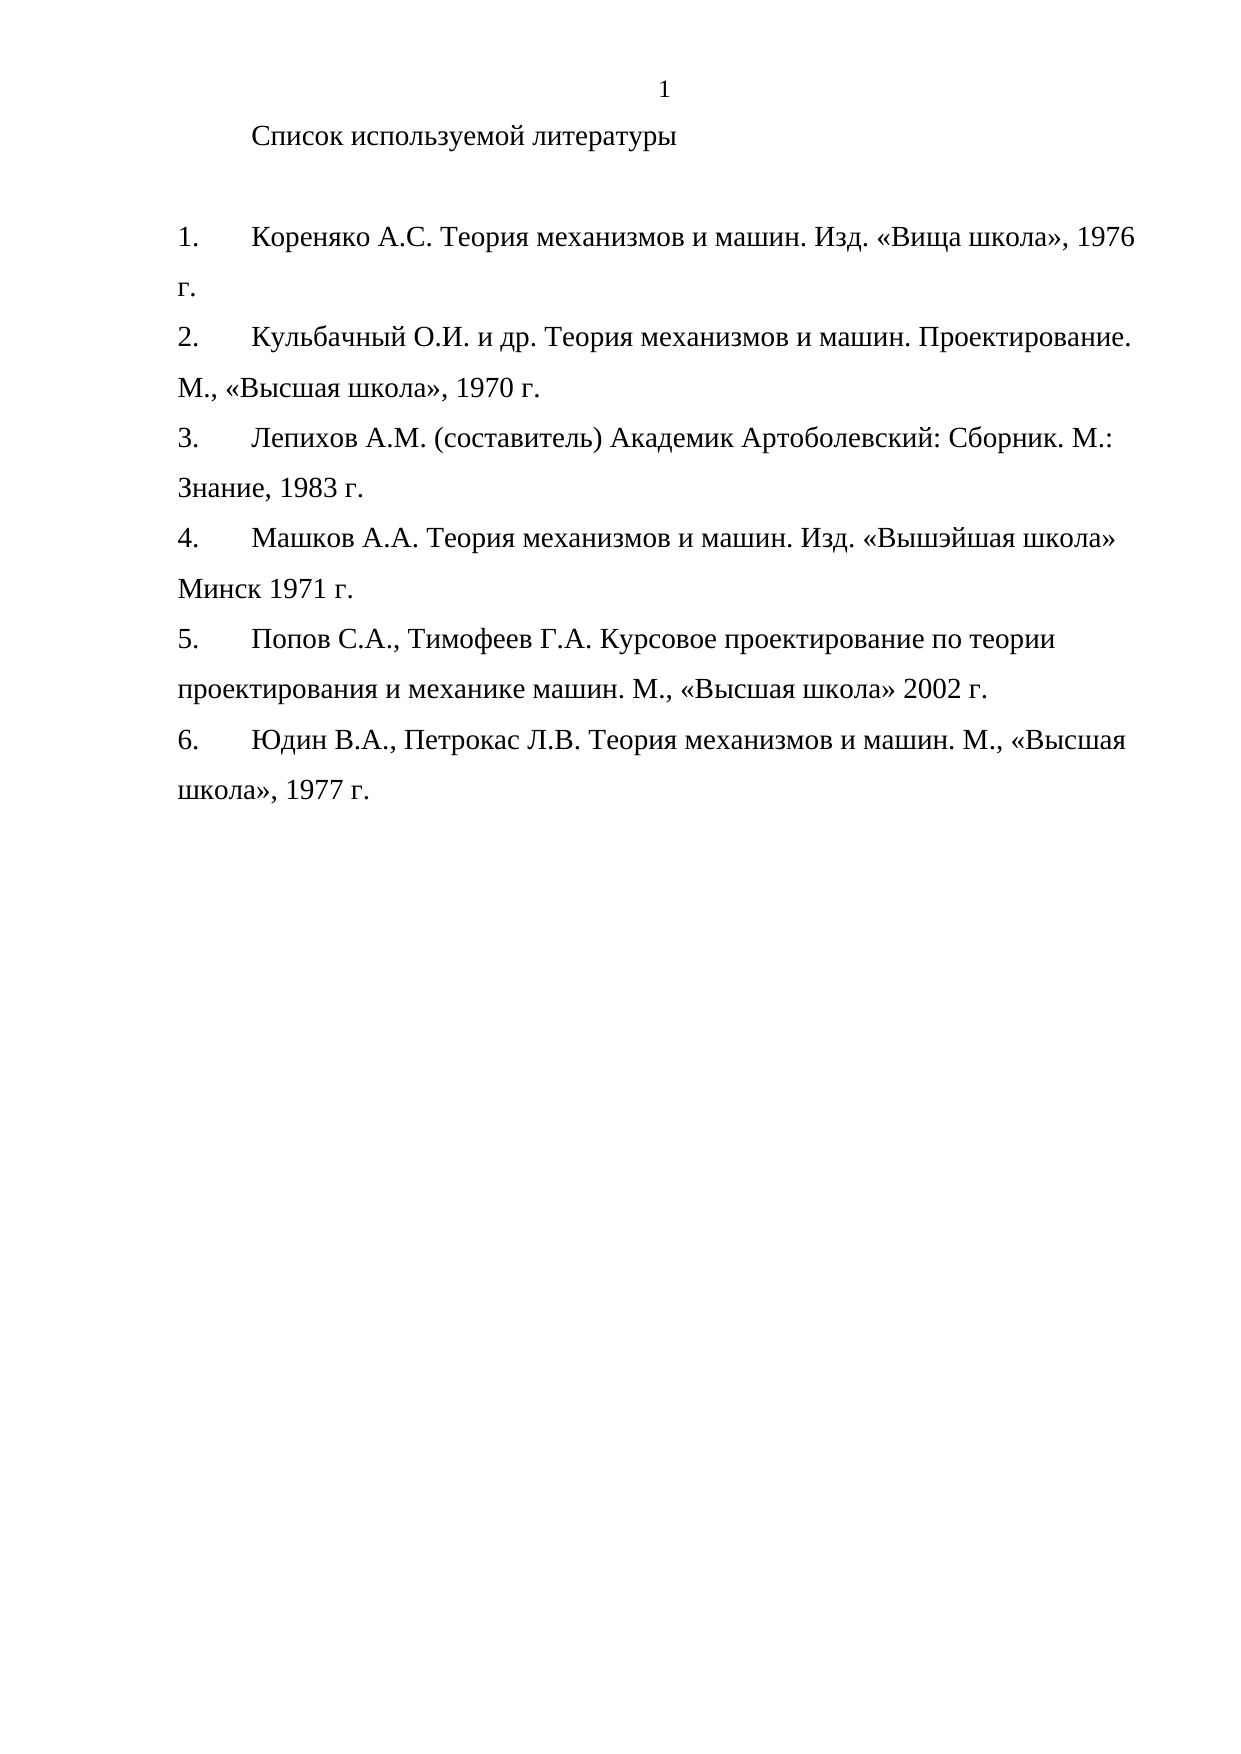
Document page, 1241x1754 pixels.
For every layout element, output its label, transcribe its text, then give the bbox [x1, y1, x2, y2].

list Кореняко А.С. Теория механизмов и машин. Изд. «Вища школа», 1976 г. [177, 219, 1152, 303]
list Кульбачный О.И. и др. Теория механизмов и машин. Проектирование. М., «Высшая школа», 1970 г. [177, 319, 1152, 403]
list Юдин В.А., Петрокас Л.В. Теория механизмов и машин. М., «Высшая школа», 1977 г. [177, 722, 1152, 806]
list Машков А.А. Теория механизмов и машин. Изд. «Вышэйшая школа» Минск 1971 г. [177, 521, 1152, 604]
list Попов С.А., Тимофеев Г.А. Курсовое проектирование по теории проектирования и механике машин. М., «Высшая школа» 2002 г. [177, 621, 1152, 705]
text Список используемой литературы [177, 118, 1152, 152]
list Лепихов А.М. (составитель) Академик Артоболевский: Сборник. М.: Знание, 1983 г. [177, 420, 1152, 504]
